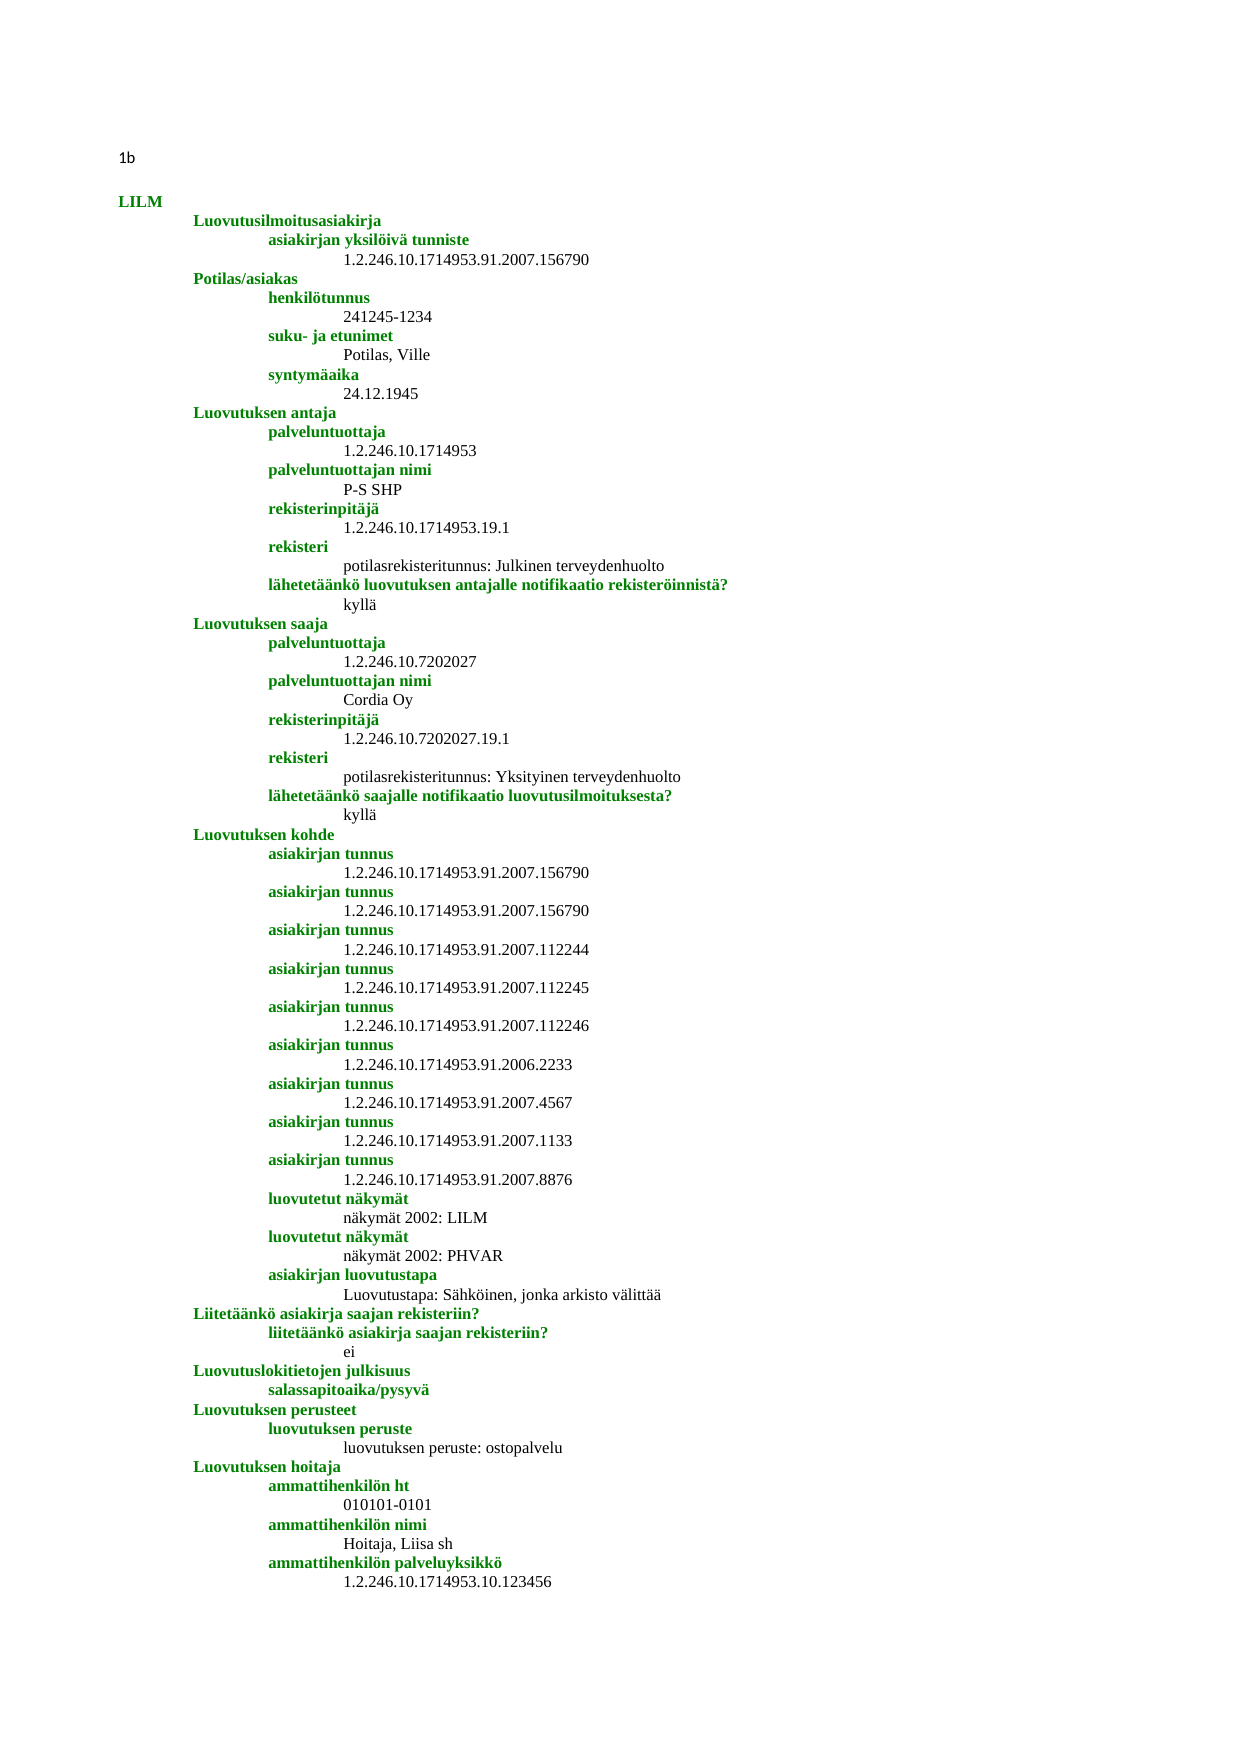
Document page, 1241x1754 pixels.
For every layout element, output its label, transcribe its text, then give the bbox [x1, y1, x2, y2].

text näkymät 2002: LILM [343, 1208, 1122, 1227]
text 1.2.246.10.1714953.19.1 [343, 518, 1122, 537]
text 1.2.246.10.1714953.91.2007.112244 [343, 939, 1122, 958]
text rekisterinpitäjä [268, 498, 1122, 518]
text asiakirjan tunnus [268, 882, 1122, 901]
text 1.2.246.10.7202027 [343, 652, 1122, 671]
text Luovutuksen antaja [193, 403, 1122, 422]
text asiakirjan tunnus [268, 958, 1122, 978]
text luovutetut näkymät [268, 1188, 1122, 1208]
text suku- ja etunimet [268, 326, 1122, 345]
text henkilötunnus [268, 288, 1122, 307]
text palveluntuottajan nimi [268, 460, 1122, 479]
text potilasrekisteritunnus: Julkinen terveydenhuolto [343, 556, 1122, 575]
text näkymät 2002: PHVAR [343, 1246, 1122, 1265]
text lähetetäänkö luovutuksen antajalle notifikaatio rekisteröinnistä? [268, 575, 1122, 594]
text asiakirjan tunnus [268, 1073, 1122, 1093]
text rekisteri [268, 537, 1122, 556]
text luovutuksen peruste [268, 1418, 1122, 1438]
text 24.12.1945 [343, 383, 1122, 403]
text kyllä [343, 805, 1122, 824]
text 1.2.246.10.1714953.91.2007.112246 [343, 1016, 1122, 1035]
text ammattihenkilön palveluyksikkö [268, 1553, 1122, 1572]
text LILM [118, 192, 1122, 211]
text luovutuksen peruste: ostopalvelu [343, 1438, 1122, 1457]
text palveluntuottajan nimi [268, 671, 1122, 690]
text 1.2.246.10.1714953.10.123456 [343, 1572, 1122, 1591]
text 1.2.246.10.1714953.91.2007.1133 [343, 1131, 1122, 1150]
text 1.2.246.10.1714953 [343, 441, 1122, 460]
text kyllä [343, 594, 1122, 613]
text Luovutuksen hoitaja [193, 1457, 1122, 1476]
text 1.2.246.10.1714953.91.2007.8876 [343, 1169, 1122, 1188]
text 241245-1234 [343, 307, 1122, 326]
text palveluntuottaja [268, 633, 1122, 652]
text luovutetut näkymät [268, 1227, 1122, 1246]
text Liitetäänkö asiakirja saajan rekisteriin? [193, 1303, 1122, 1323]
text asiakirjan tunnus [268, 997, 1122, 1016]
text lähetetäänkö saajalle notifikaatio luovutusilmoituksesta? [268, 786, 1122, 805]
text 1.2.246.10.1714953.91.2007.112245 [343, 978, 1122, 997]
text asiakirjan tunnus [268, 1035, 1122, 1054]
text Luovutustapa: Sähköinen, jonka arkisto välittää [343, 1284, 1122, 1303]
text palveluntuottaja [268, 422, 1122, 441]
text 1.2.246.10.1714953.91.2007.4567 [343, 1093, 1122, 1112]
text rekisterinpitäjä [268, 709, 1122, 728]
text asiakirjan tunnus [268, 1112, 1122, 1131]
text ammattihenkilön nimi [268, 1514, 1122, 1533]
text P-S SHP [343, 479, 1122, 498]
text Hoitaja, Liisa sh [343, 1533, 1122, 1553]
text asiakirjan tunnus [268, 920, 1122, 939]
text Potilas, Ville [343, 345, 1122, 364]
text liitetäänkö asiakirja saajan rekisteriin? [268, 1323, 1122, 1342]
text rekisteri [268, 748, 1122, 767]
text 010101-0101 [343, 1495, 1122, 1514]
text Luovutuksen perusteet [193, 1399, 1122, 1418]
text asiakirjan tunnus [268, 1150, 1122, 1169]
text Luovutusilmoitusasiakirja [193, 211, 1122, 230]
text 1.2.246.10.7202027.19.1 [343, 728, 1122, 748]
text 1.2.246.10.1714953.91.2006.2233 [343, 1054, 1122, 1073]
text 1.2.246.10.1714953.91.2007.156790 [343, 901, 1122, 920]
text ammattihenkilön ht [268, 1476, 1122, 1495]
text syntymäaika [268, 364, 1122, 383]
text potilasrekisteritunnus: Yksityinen terveydenhuolto [343, 767, 1122, 786]
text Luovutuksen kohde [193, 824, 1122, 843]
text salassapitoaika/pysyvä [268, 1380, 1122, 1399]
text asiakirjan luovutustapa [268, 1265, 1122, 1284]
text Potilas/asiakas [193, 268, 1122, 288]
text asiakirjan tunnus [268, 843, 1122, 863]
text Cordia Oy [343, 690, 1122, 709]
text Luovutuslokitietojen julkisuus [193, 1361, 1122, 1380]
text 1b [118, 148, 1122, 168]
text 1.2.246.10.1714953.91.2007.156790 [343, 249, 1122, 268]
text Luovutuksen saaja [193, 613, 1122, 633]
text ei [343, 1342, 1122, 1361]
text 1.2.246.10.1714953.91.2007.156790 [343, 863, 1122, 882]
text asiakirjan yksilöivä tunniste [268, 230, 1122, 249]
